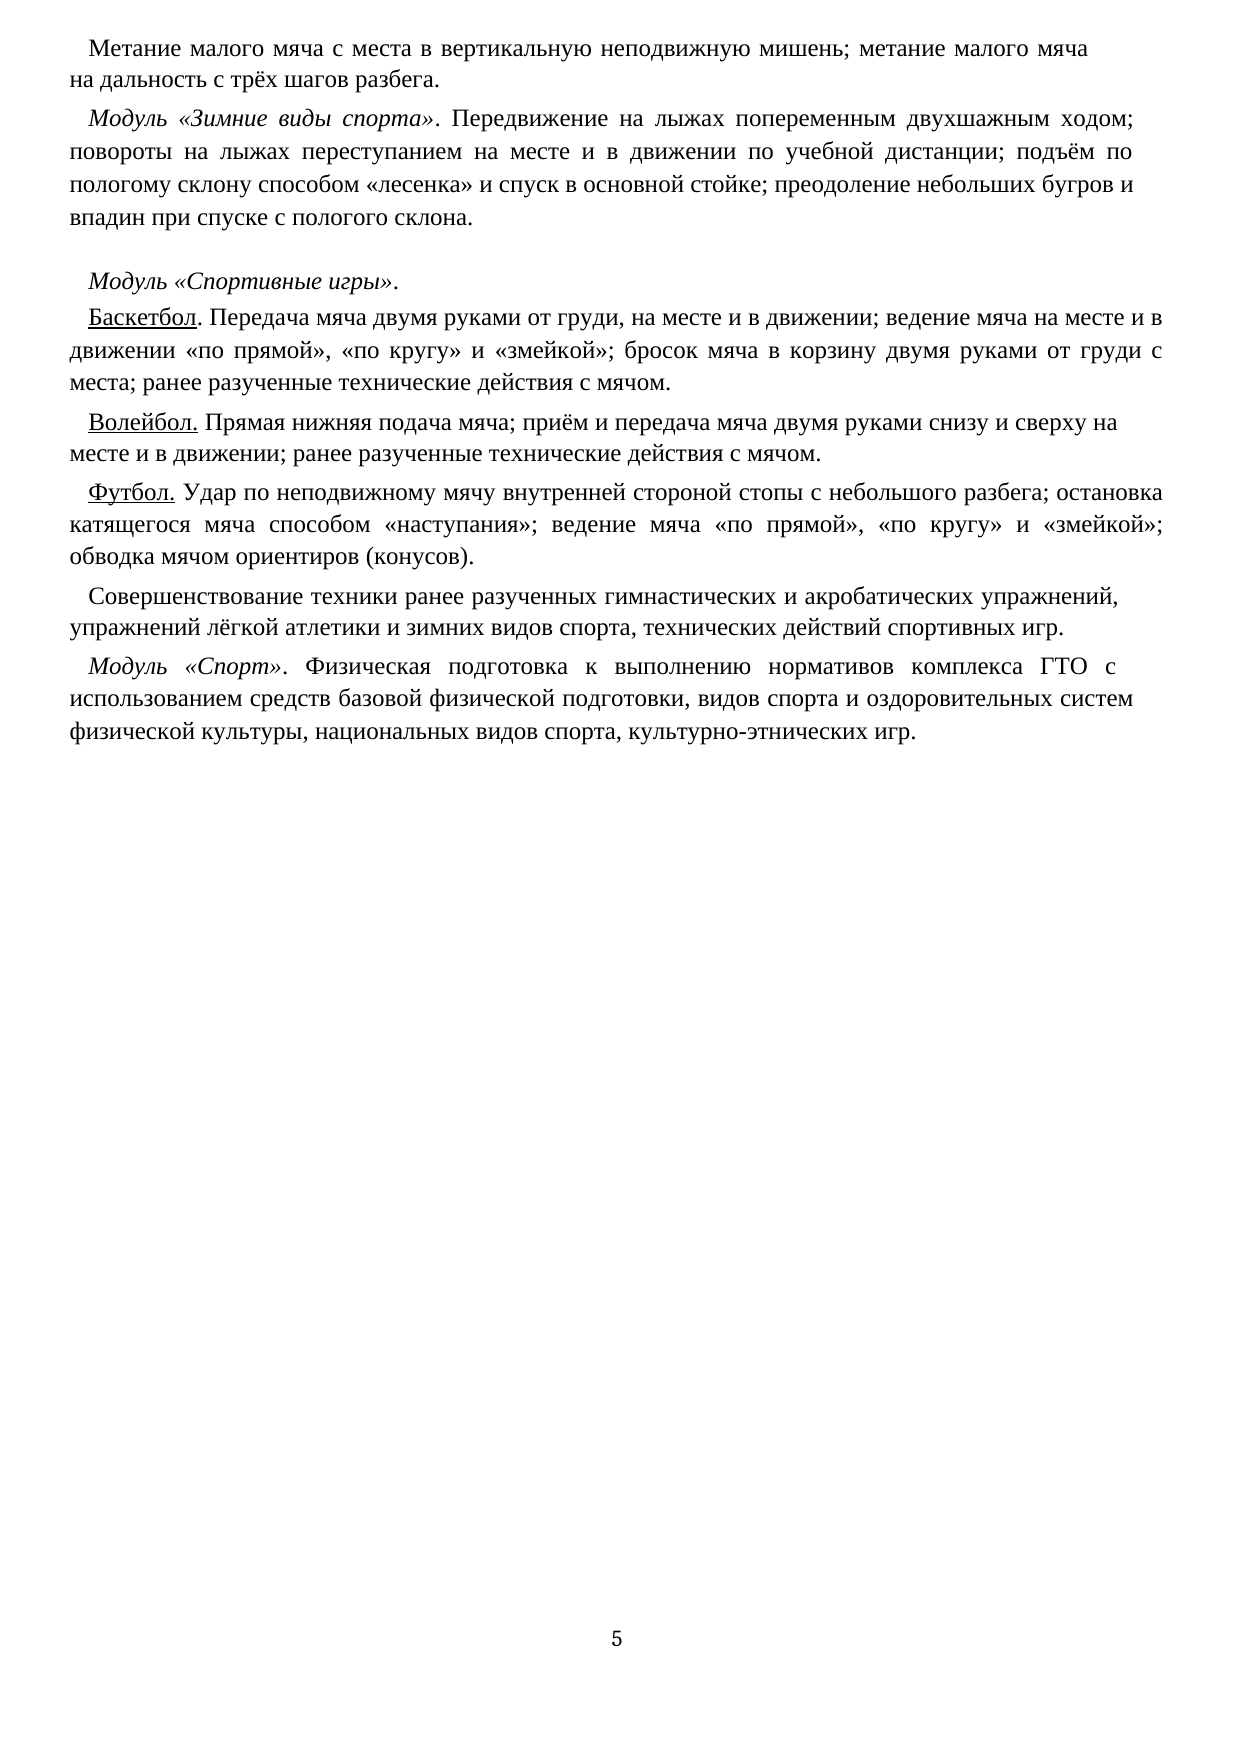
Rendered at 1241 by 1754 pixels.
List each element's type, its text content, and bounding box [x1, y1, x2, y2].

text Волейбол. Прямая нижняя подача мяча; приём и передача мяча двумя руками снизу и сверху на месте и в движении; ранее разученные технические действия с мячом. [69, 407, 1119, 467]
text Модуль «Спортивные игры». [88, 268, 1164, 295]
text Модуль «Зимние виды спорта». Передвижение на лыжах попеременным двухшажным ходом; повороты на лыжах переступанием на месте и в движении по учебной дистанции; подъём по пологому склону способом «лесенка» и спуск в основной стойке; преодоление небольших бугров и впадин при спуске с пологого склона. [69, 103, 1134, 231]
text Баскетбол. Передача мяча двумя руками от груди, на месте и в движении; ведение мяча на месте и в движении «по прямой», «по кругу» и «змейкой»; бросок мяча в корзину двумя руками от груди с места; ранее разученные технические действия с мячом. [69, 302, 1164, 396]
text Совершенствование техники ранее разученных гимнастических и акробатических упражнений, упражнений лёгкой атлетики и зимних видов спорта, технических действий спортивных игр. [69, 581, 1119, 641]
text Футбол. Удар по неподвижному мячу внутренней стороной стопы с небольшого разбега; остановка катящегося мяча способом «наступания»; ведение мяча «по прямой», «по кругу» и «змейкой»; обводка мячом ориентиров (конусов). [69, 477, 1164, 570]
text Модуль «Спорт». Физическая подготовка к выполнению нормативов комплекса ГТО с использованием средств базовой физической подготовки, видов спорта и оздоровительных систем физической культуры, национальных видов спорта, культурно-этнических игр. [69, 651, 1134, 744]
text Метание малого мяча с места в вертикальную неподвижную мишень; метание малого мяча на дальность с трёх шагов разбега. [69, 33, 1089, 93]
